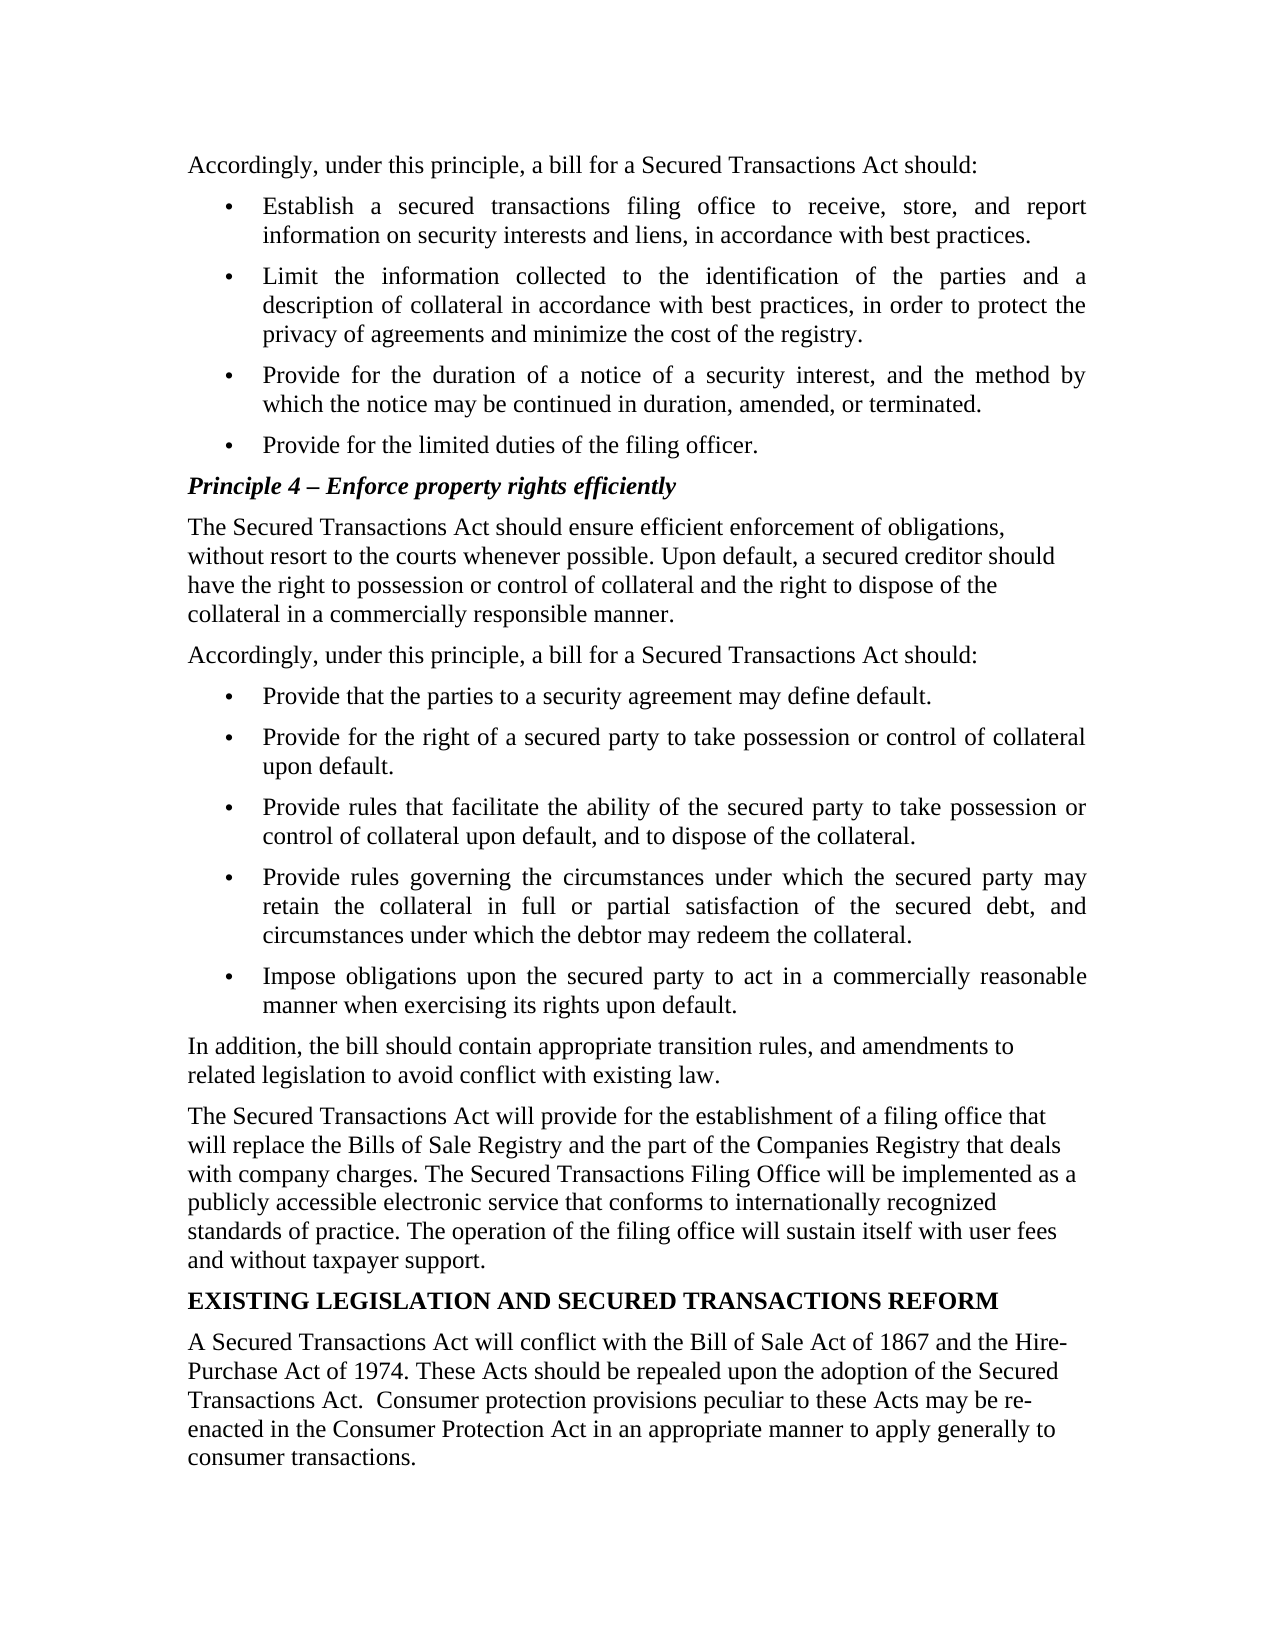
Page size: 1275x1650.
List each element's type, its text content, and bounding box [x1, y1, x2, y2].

text The Secured Transactions Act should ensure efficient enforcement of obligations, without resort to the courts whenever possible. Upon default, a secured creditor should have the right to possession or control of collateral and the right to dispose of the collateral in a commercially responsible manner. [187, 512, 1087, 627]
list Impose obligations upon the secured party to act in a commercially reasonable manner when exercising its rights upon default. [225, 961, 1087, 1019]
list Limit the information collected to the identification of the parties and a description of collateral in accordance with best practices, in order to protect the privacy of agreements and minimize the cost of the registry. [225, 261, 1087, 347]
list Provide for the duration of a notice of a security interest, and the method by which the notice may be continued in duration, amended, or terminated. [225, 360, 1087, 417]
list Provide rules that facilitate the ability of the secured party to take possession or control of collateral upon default, and to dispose of the collateral. [225, 792, 1087, 850]
text In addition, the bill should contain appropriate transition rules, and amendments to related legislation to avoid conflict with existing law. [187, 1031, 1087, 1089]
list Establish a secured transactions filing office to receive, store, and report information on security interests and liens, in accordance with best practices. [225, 191, 1087, 249]
text The Secured Transactions Act will provide for the establishment of a filing office that will replace the Bills of Sale Registry and the part of the Companies Registry that deals with company charges. The Secured Transactions Filing Office will be implemented as a publicly accessible electronic service that conforms to internationally recognized standards of practice. The operation of the filing office will sustain itself with user fees and without taxpayer support. [187, 1101, 1087, 1274]
text Accordingly, under this principle, a bill for a Secured Transactions Act should: [187, 640, 1087, 669]
list Provide rules governing the circumstances under which the secured party may retain the collateral in full or partial satisfaction of the secured debt, and circumstances under which the debtor may redeem the collateral. [225, 862, 1087, 949]
list Provide that the parties to a security agreement may define default. [225, 681, 1087, 710]
text Accordingly, under this principle, a bill for a Secured Transactions Act should: [187, 150, 1087, 179]
list Provide for the limited duties of the filing officer. [225, 430, 1087, 459]
text EXISTING LEGISLATION AND SECURED TRANSACTIONS REFORM [187, 1286, 1087, 1315]
text A Secured Transactions Act will conflict with the Bill of Sale Act of 1867 and the Hire-Purchase Act of 1974. These Acts should be repealed upon the adoption of the Secured Transactions Act. Consumer protection provisions peculiar to these Acts may be re-enacted in the Consumer Protection Act in an appropriate manner to apply generally to consumer transactions. [187, 1327, 1087, 1471]
text Principle 4 – Enforce property rights efficiently [187, 471, 1087, 500]
list Provide for the right of a secured party to take possession or control of collateral upon default. [225, 722, 1087, 780]
